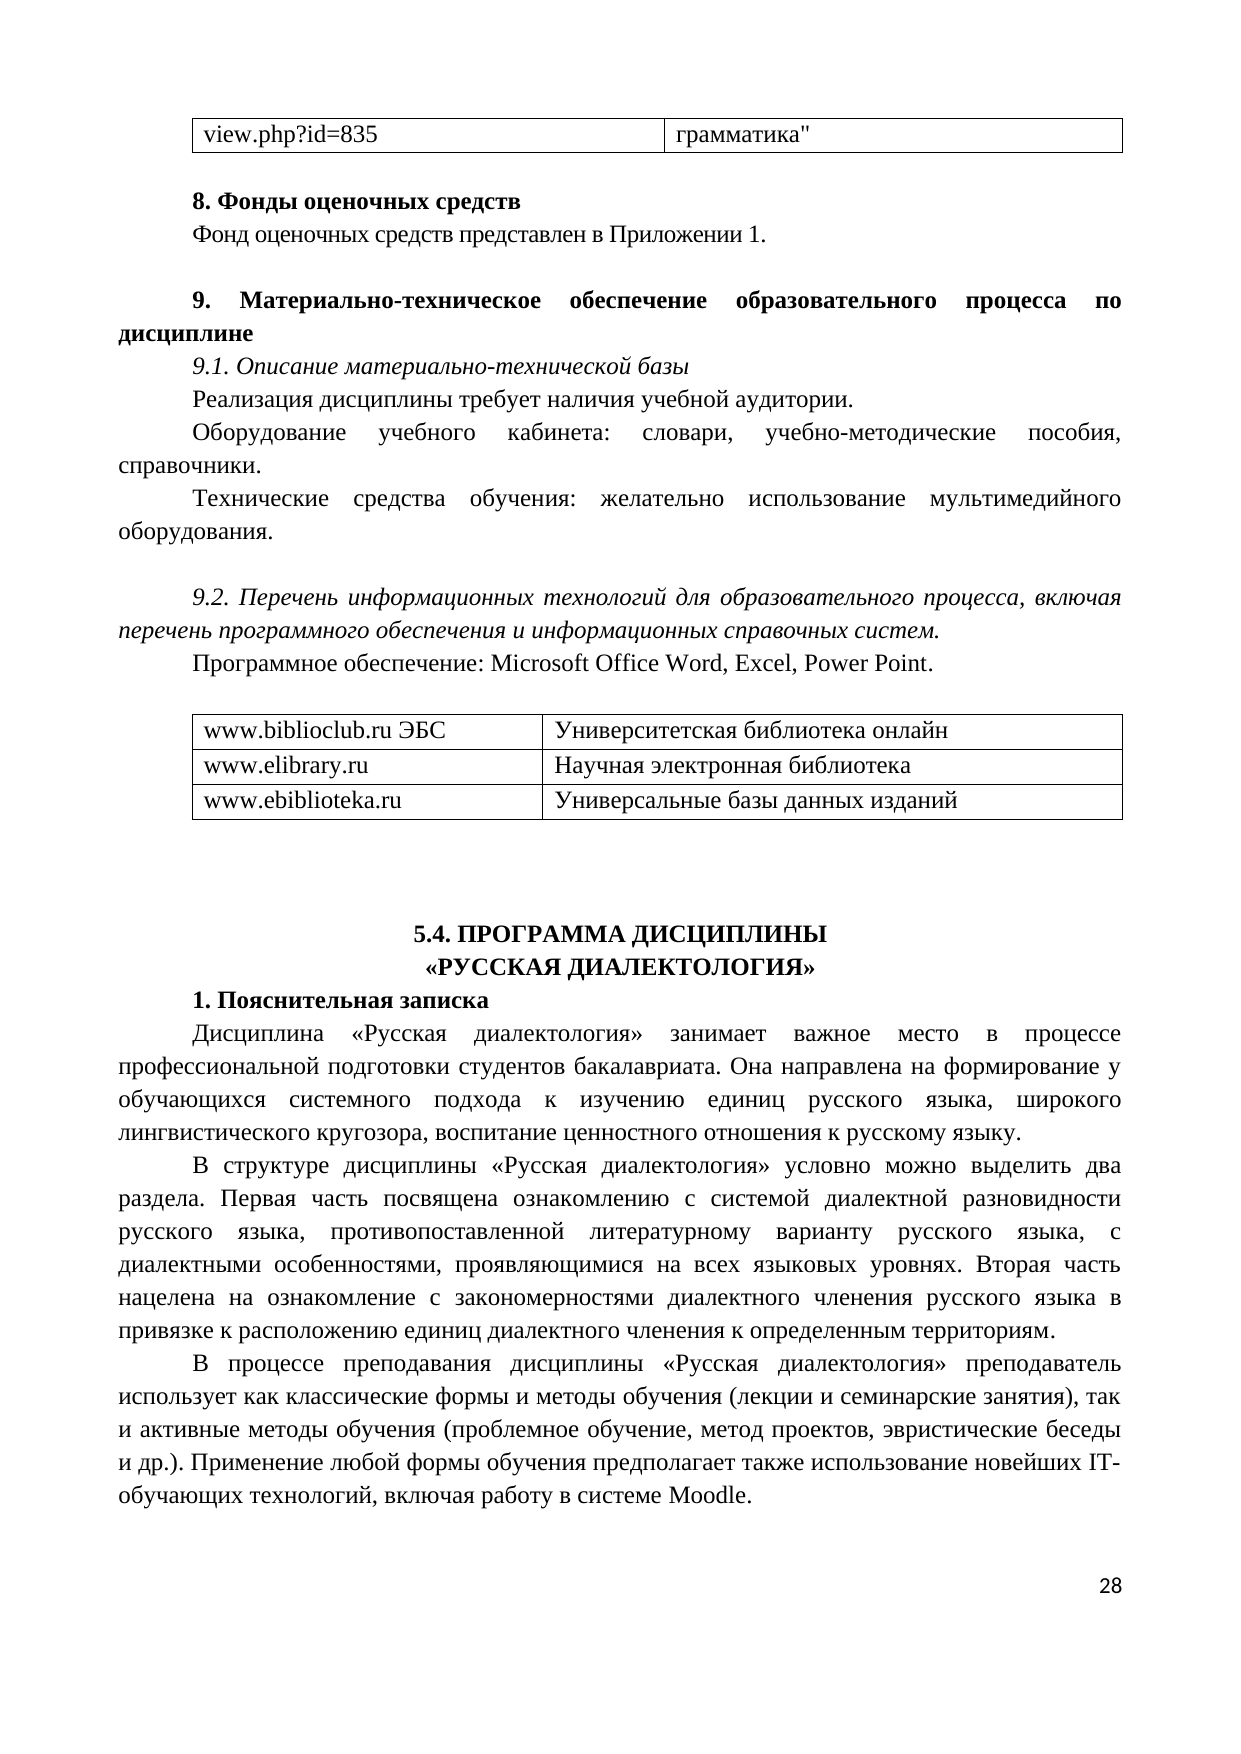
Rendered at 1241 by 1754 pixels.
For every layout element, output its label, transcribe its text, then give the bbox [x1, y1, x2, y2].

text Технические средства обучения: желательно использование мультимедийного оборудования. [118, 483, 1122, 545]
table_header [193, 119, 664, 152]
table_cell Универсальные базы данных изданий [543, 785, 1122, 819]
text В процессе преподавания дисциплины «Русская диалектология» преподаватель использует как классические формы и методы обучения (лекции и семинарские занятия), так и активные методы обучения (проблемное обучение, метод проектов, эвристические беседы и др.). Применение любой формы обучения предполагает также использование новейших IT-обучающих технологий, включая работу в системе Moodle. [118, 1348, 1122, 1509]
text 5.4. ПРОГРАММА ДИСЦИПЛИНЫ [118, 919, 1122, 948]
text Программное обеспечение: Microsoft Office Word, Excel, Power Point. [118, 648, 1122, 677]
table_header www.biblioclub.ru ЭБС [193, 715, 542, 749]
text 8. Фонды оценочных средств [118, 186, 1122, 214]
text 1. Пояснительная записка [118, 985, 1122, 1014]
text Реализация дисциплины требует наличия учебной аудитории. [118, 384, 1122, 413]
table_cell Научная электронная библиотека [543, 750, 1122, 784]
text В структуре дисциплины «Русская диалектология» условно можно выделить два раздела. Первая часть посвящена ознакомлению с системой диалектной разновидности русского языка, противопоставленной литературному варианту русского языка, с диалектными особенностями, проявляющимися на всех языковых уровнях. Вторая часть нацелена на ознакомление с закономерностями диалектного членения русского языка в привязке к расположению единиц диалектного членения к определенным территориям. [118, 1150, 1122, 1344]
text Дисциплина «Русская диалектология» занимает важное место в процессе профессиональной подготовки студентов бакалавриата. Она направлена на формирование у обучающихся системного подхода к изучению единиц русского языка, широкого лингвистического кругозора, воспитание ценностного отношения к русскому языку. [118, 1018, 1122, 1146]
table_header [665, 119, 1122, 152]
text Оборудование учебного кабинета: словари, учебно-методические пособия, справочники. [118, 417, 1122, 479]
text Фонд оценочных средств представлен в Приложении 1. [118, 219, 1122, 248]
table_header Университетская библиотека онлайн [543, 715, 1122, 749]
text 9. Материально-техническое обеспечение образовательного процесса по дисциплине [118, 285, 1122, 347]
text 9.2. Перечень информационных технологий для образовательного процесса, включая перечень программного обеспечения и информационных справочных систем. [118, 582, 1122, 644]
table_cell www.ebiblioteka.ru [193, 785, 542, 819]
text «РУССКАЯ ДИАЛЕКТОЛОГИЯ» [118, 952, 1122, 981]
text 9.1. Описание материально-технической базы [118, 351, 1122, 380]
table_cell www.elibrary.ru [193, 750, 542, 784]
